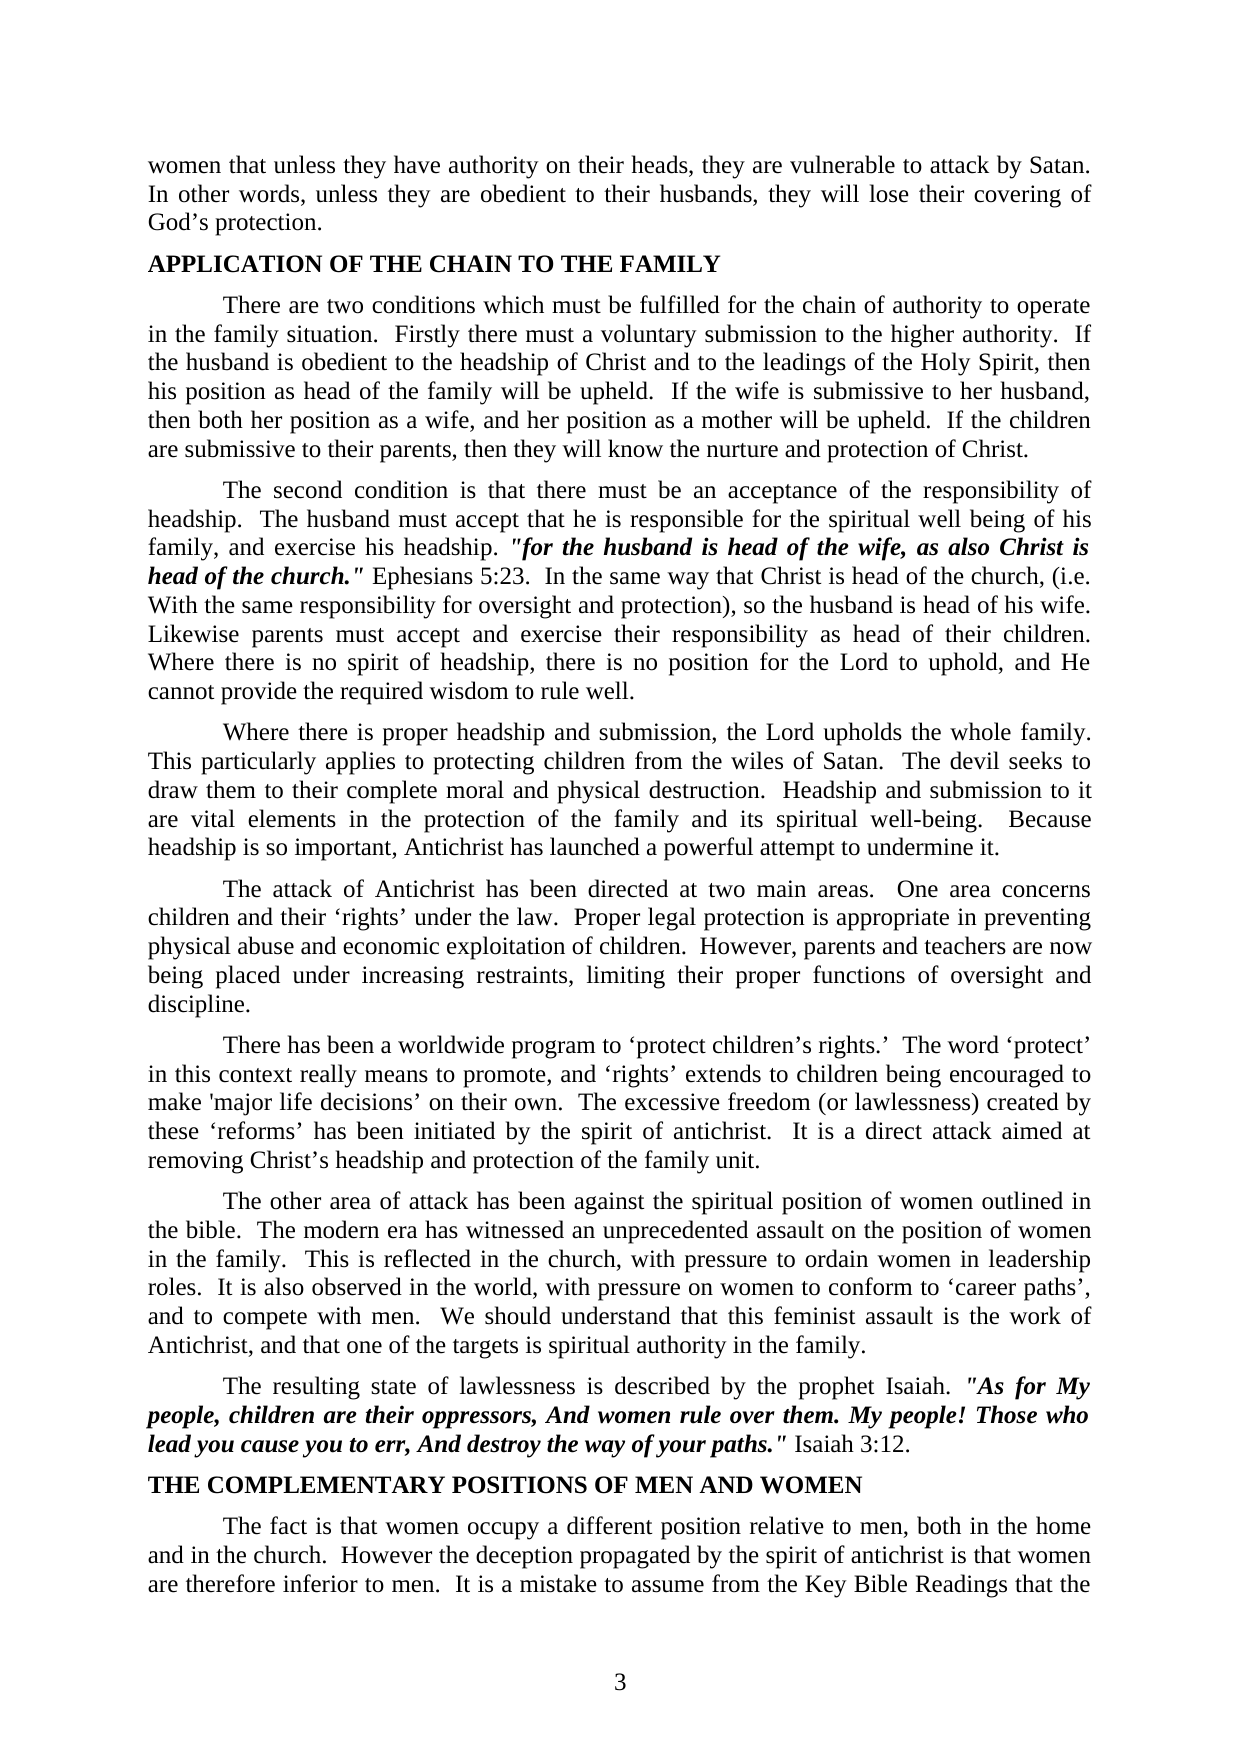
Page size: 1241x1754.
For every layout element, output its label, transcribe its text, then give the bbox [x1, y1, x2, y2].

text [148, 150, 1092, 236]
text APPLICATION OF THE CHAIN TO THE FAMILY [148, 249, 1092, 277]
text The attack of Antichrist has been directed at two main areas. One area concerns children and their ‘rights’ under the law. Proper legal protection is appropriate in preventing physical abuse and economic exploitation of children. However, parents and teachers are now being placed under increasing restraints, limiting their proper functions of oversight and discipline. [148, 874, 1092, 1017]
text THE COMPLEMENTARY POSITIONS OF MEN AND WOMEN [148, 1470, 1092, 1499]
text Where there is proper headship and submission, the Lord upholds the whole family. This particularly applies to protecting children from the wiles of Satan. The devil seeks to draw them to their complete moral and physical destruction. Headship and submission to it are vital elements in the protection of the family and its spiritual well-being. Because headship is so important, Antichrist has launched a powerful attempt to undermine it. [148, 717, 1092, 861]
text The resulting state of lawlessness is described by the prophet Isaiah. "As for My people, children are their oppressors, And women rule over them. My people! Those who lead you cause you to err, And destroy the way of your paths." Isaiah 3:12. [148, 1371, 1092, 1457]
text The second condition is that there must be an acceptance of the responsibility of headship. The husband must accept that he is responsible for the spiritual well being of his family, and exercise his headship. "for the husband is head of the wife, as also Christ is head of the church." Ephesians 5:23. In the same way that Christ is head of the church, (i.e. With the same responsibility for oversight and protection), so the husband is head of his wife. Likewise parents must accept and exercise their responsibility as head of their children. Where there is no spirit of headship, there is no position for the Lord to uphold, and He cannot provide the required wisdom to rule well. [148, 475, 1092, 705]
text The other area of attack has been against the spiritual position of women outlined in the bible. The modern era has witnessed an unprecedented assault on the position of women in the family. This is reflected in the church, with pressure to ordain women in leadership roles. It is also observed in the world, with pressure on women to conform to ‘career paths’, and to compete with men. We should understand that this feminist assault is the work of Antichrist, and that one of the targets is spiritual authority in the family. [148, 1186, 1092, 1359]
text There are two conditions which must be fulfilled for the chain of authority to operate in the family situation. Firstly there must a voluntary submission to the higher authority. If the husband is obedient to the headship of Christ and to the leadings of the Holy Spirit, then his position as head of the family will be upheld. If the wife is submissive to her husband, then both her position as a wife, and her position as a mother will be upheld. If the children are submissive to their parents, then they will know the nurture and protection of Christ. [148, 290, 1092, 462]
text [148, 1511, 1092, 1597]
text There has been a worldwide program to ‘protect children’s rights.’ The word ‘protect’ in this context really means to promote, and ‘rights’ extends to children being encouraged to make 'major life decisions’ on their own. The excessive freedom (or lawlessness) created by these ‘reforms’ has been initiated by the spirit of antichrist. It is a direct attack aimed at removing Christ’s headship and protection of the family unit. [148, 1030, 1092, 1174]
